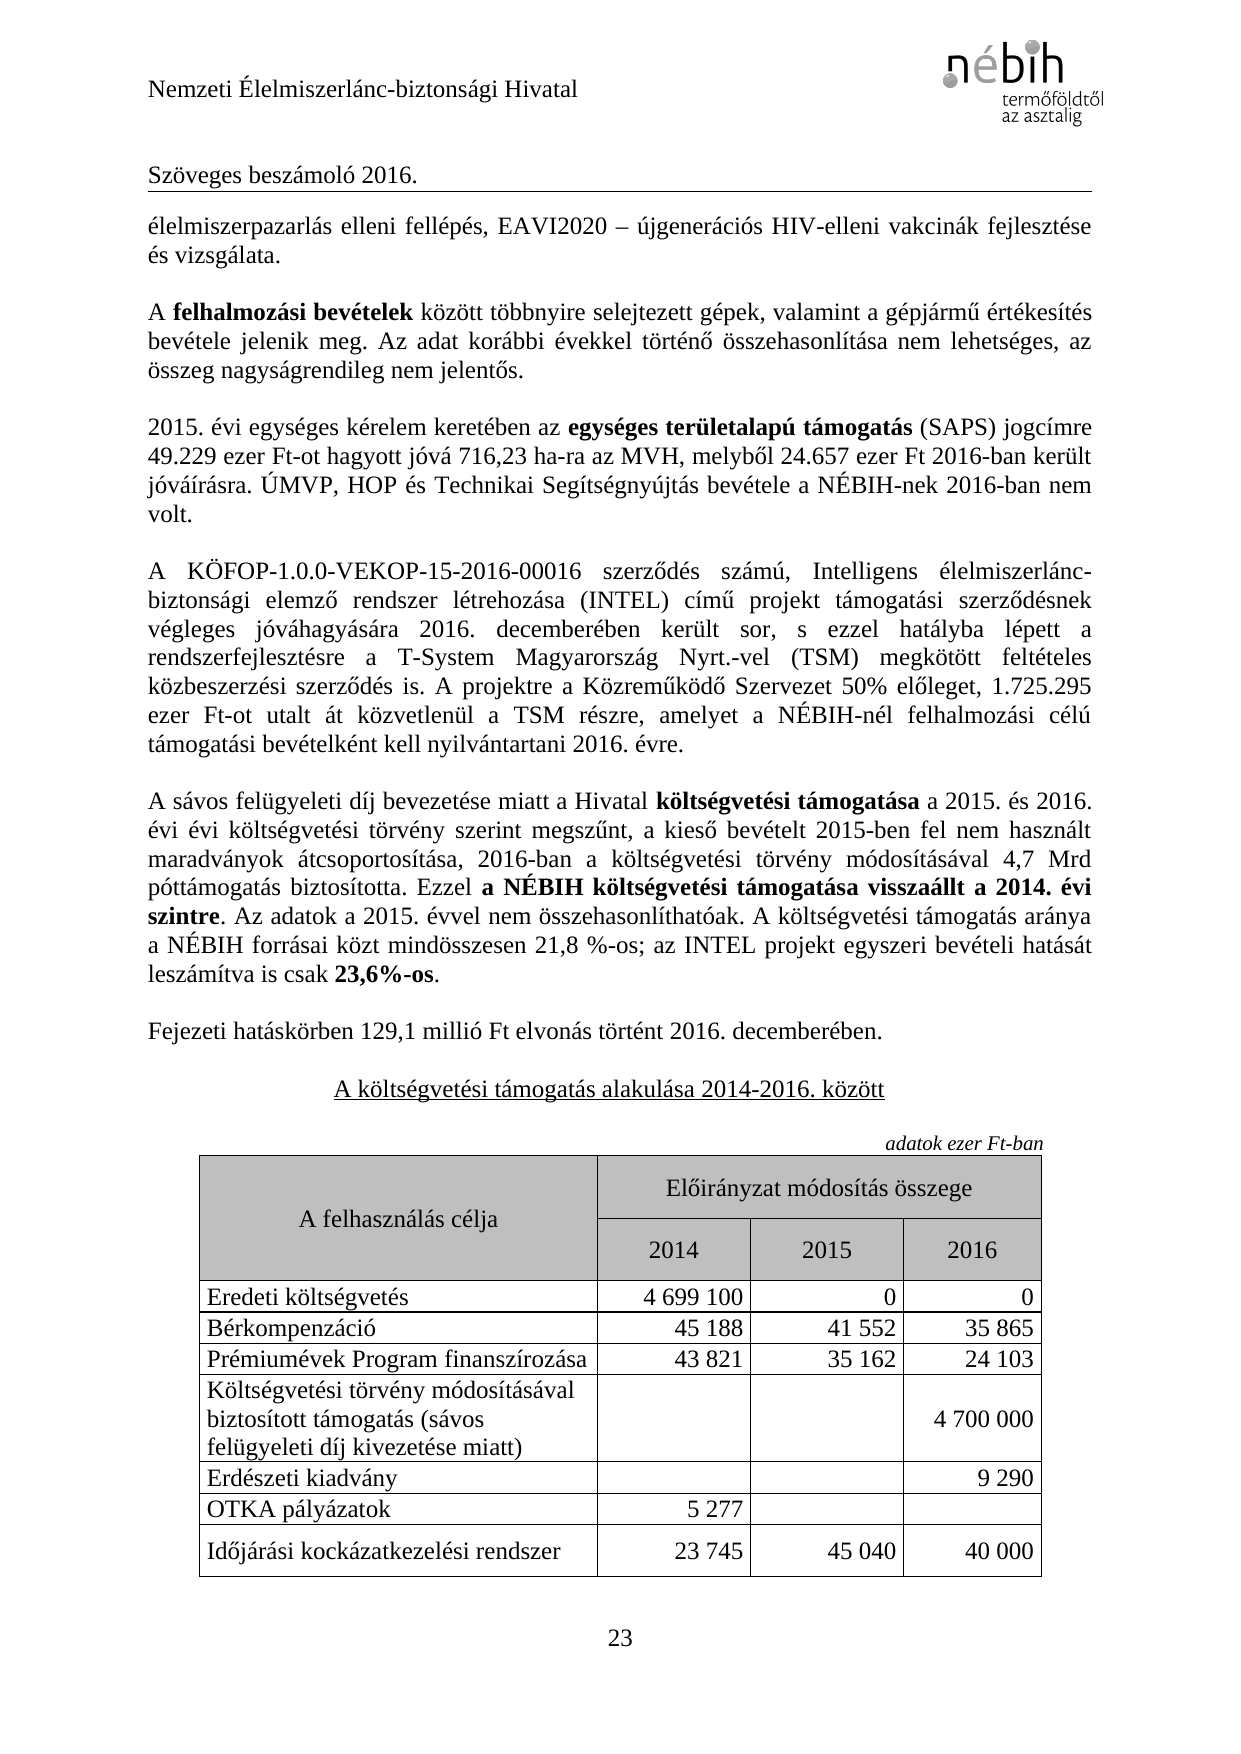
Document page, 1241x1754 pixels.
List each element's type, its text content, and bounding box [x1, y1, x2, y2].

table_cell Erdészeti kiadvány [200, 1462, 597, 1493]
table_cell 24 103 [904, 1344, 1041, 1374]
table_header A felhasználás célja [200, 1156, 597, 1280]
table_cell 23 745 [598, 1525, 750, 1576]
table_cell 4 699 100 [598, 1281, 750, 1311]
text Fejezeti hatáskörben 129,1 millió Ft elvonás történt 2016. decemberében. [148, 1016, 1092, 1045]
table_cell OTKA pályázatok [200, 1494, 597, 1524]
table_header A költségvetési támogatás alakulása 2014-2016. között [146, 1074, 1072, 1131]
table_cell 41 552 [751, 1313, 903, 1343]
table_cell Eredeti költségvetés [200, 1281, 597, 1311]
table_cell 2014 [598, 1219, 750, 1280]
table_cell 9 290 [904, 1462, 1041, 1493]
table_cell 35 162 [751, 1344, 903, 1374]
table_cell [904, 1494, 1041, 1524]
table_cell [751, 1462, 903, 1493]
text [148, 211, 1092, 269]
table_cell 4 700 000 [904, 1375, 1041, 1461]
table_cell 45 040 [751, 1525, 903, 1576]
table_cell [200, 1525, 597, 1576]
table_cell Költségvetési törvény módosításával biztosított támogatás (sávos felügyeleti díj kivezetése miatt) [200, 1375, 597, 1461]
table_cell 45 188 [598, 1313, 750, 1343]
picture [941, 36, 1107, 128]
text A sávos felügyeleti díj bevezetése miatt a Hivatal költségvetési támogatása a 2015. és 2016. évi évi költségvetési törvény szerint megszűnt, a kieső bevételt 2015-ben fel nem használt maradványok átcsoportosítása, 2016-ban a költségvetési törvény módosításával 4,7 Mrd póttámogatás biztosította. Ezzel a NÉBIH költségvetési támogatása visszaállt a 2014. évi szintre. Az adatok a 2015. évvel nem összehasonlíthatóak. A költségvetési támogatás aránya a NÉBIH forrásai közt mindösszesen 21,8 %-os; az INTEL projekt egyszeri bevételi hatását leszámítva is csak 23,6%-os. [148, 786, 1092, 987]
table_cell 35 865 [904, 1313, 1041, 1343]
table_cell 40 000 [904, 1525, 1041, 1576]
text 2015. évi egységes kérelem keretében az egységes területalapú támogatás (SAPS) jogcímre 49.229 ezer Ft-ot hagyott jóvá 716,23 ha-ra az MVH, melyből 24.657 ezer Ft 2016-ban került jóváírásra. ÚMVP, HOP és Technikai Segítségnyújtás bevétele a NÉBIH-nek 2016-ban nem volt. [148, 412, 1092, 527]
table_cell 43 821 [598, 1344, 750, 1374]
table_cell [751, 1375, 903, 1461]
table_cell 0 [904, 1281, 1041, 1311]
table_cell 0 [751, 1281, 903, 1311]
table_cell Bérkompenzáció [200, 1313, 597, 1343]
table_cell [598, 1375, 750, 1461]
table_cell 5 277 [598, 1494, 750, 1524]
text adatok ezer Ft-ban [148, 1131, 1092, 1155]
table_cell [598, 1462, 750, 1493]
text A KÖFOP-1.0.0-VEKOP-15-2016-00016 szerződés számú, Intelligens élelmiszerlánc-biztonsági elemző rendszer létrehozása (INTEL) című projekt támogatási szerződésnek végleges jóváhagyására 2016. decemberében került sor, s ezzel hatályba lépett a rendszerfejlesztésre a T-System Magyarország Nyrt.-vel (TSM) megkötött feltételes közbeszerzési szerződés is. A projektre a Közreműködő Szervezet 50% előleget, 1.725.295 ezer Ft-ot utalt át közvetlenül a TSM részre, amelyet a NÉBIH-nél felhalmozási célú támogatási bevételként kell nyilvántartani 2016. évre. [148, 556, 1092, 757]
table_cell 2016 [904, 1219, 1041, 1280]
text A felhalmozási bevételek között többnyire selejtezett gépek, valamint a gépjármű értékesítés bevétele jelenik meg. Az adat korábbi évekkel történő összehasonlítása nem lehetséges, az összeg nagyságrendileg nem jelentős. [148, 297, 1092, 384]
table_header Előirányzat módosítás összege [598, 1156, 1041, 1218]
table_cell 2015 [751, 1219, 903, 1280]
table_cell [751, 1494, 903, 1524]
table_cell Prémiumévek Program finanszírozása [200, 1344, 597, 1374]
